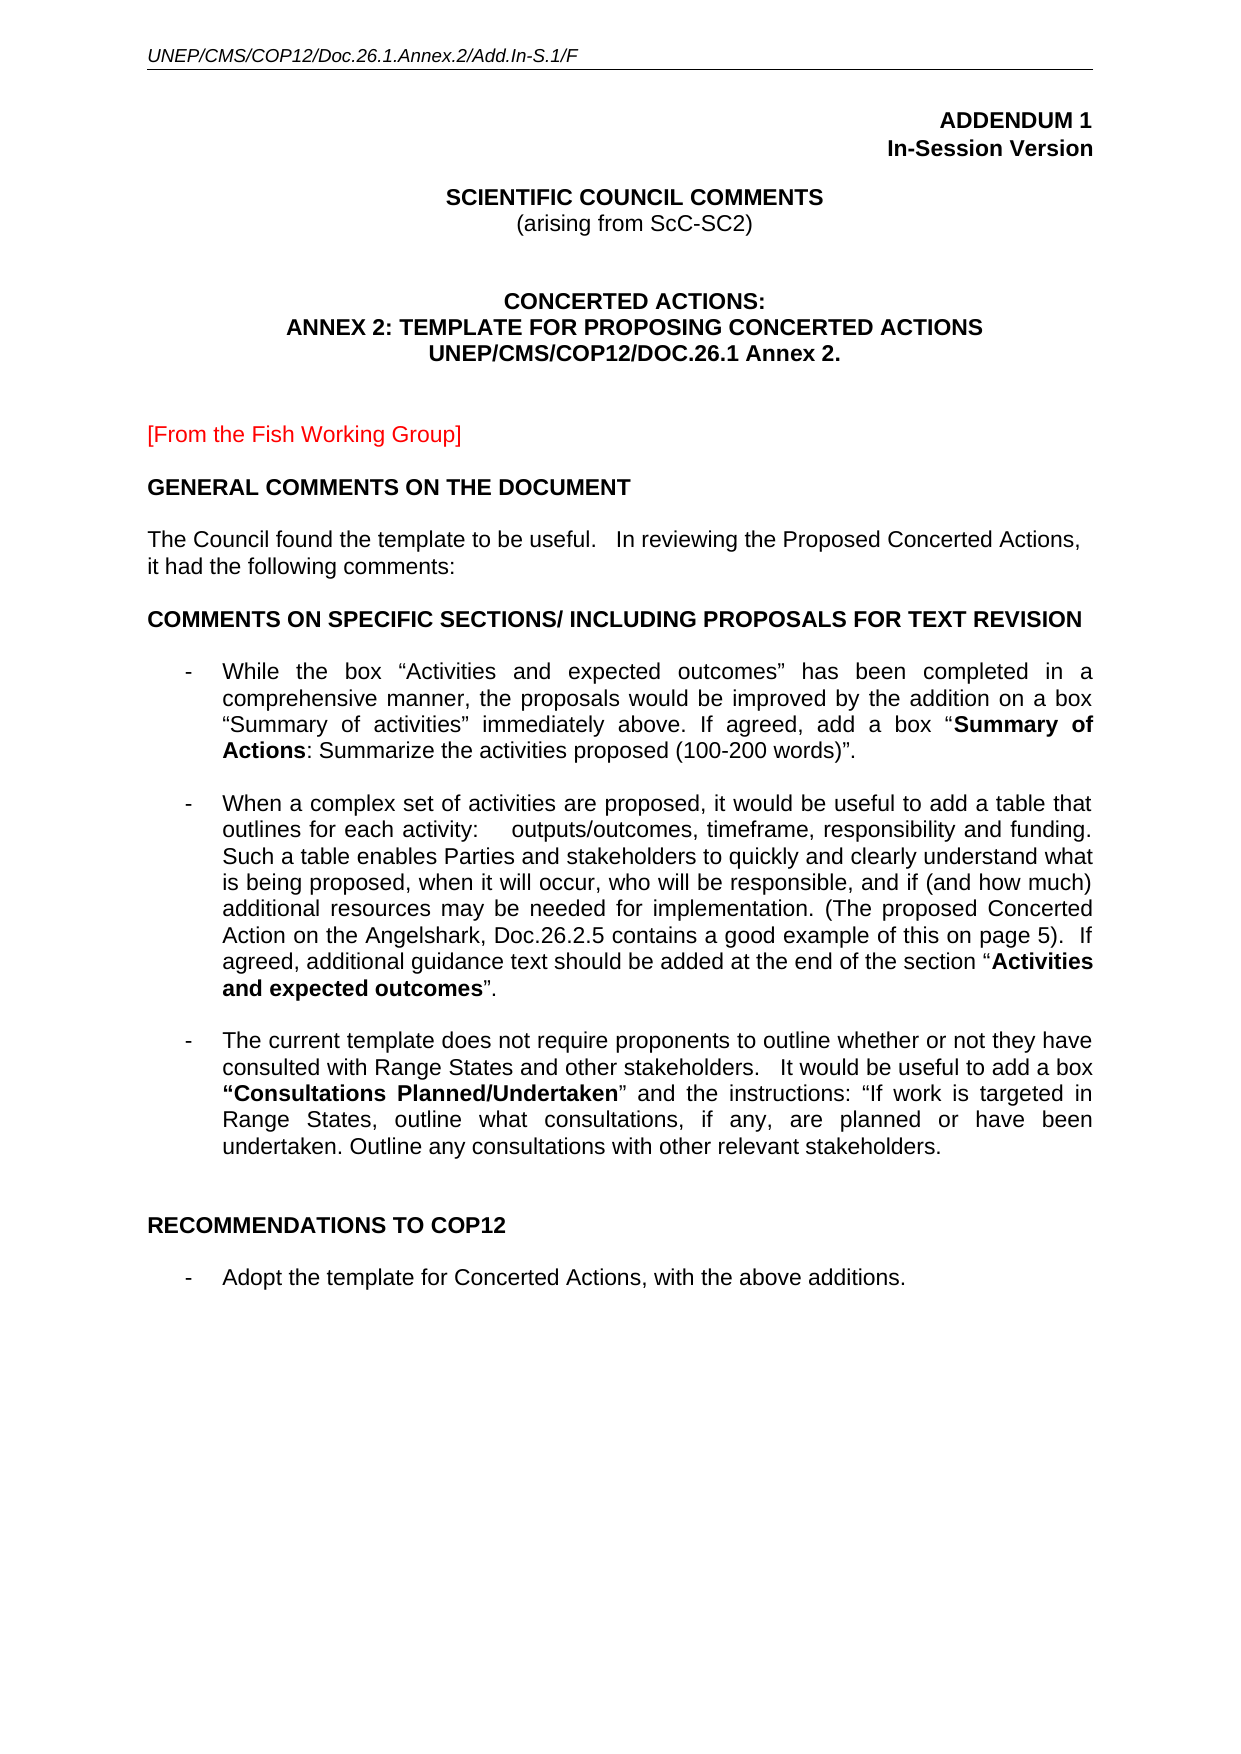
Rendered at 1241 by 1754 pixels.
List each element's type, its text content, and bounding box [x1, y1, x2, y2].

text GENERAL COMMENTS ON THE DOCUMENT [147, 474, 1093, 500]
text The Council found the template to be useful. In reviewing the Proposed Concerted Actions, it had the following comments: [147, 526, 1093, 579]
text In-Session Version [147, 135, 1093, 161]
text COMMENTS ON SPECIFIC SECTIONS/ INCLUDING PROPOSALS FOR TEXT REVISION [147, 606, 1093, 632]
list Adopt the template for Concerted Actions, with the above additions. [184, 1264, 1093, 1291]
list When a complex set of activities are proposed, it would be useful to add a table that outlines for each activity: outputs/outcomes, timeframe, responsibility and funding. Such a table enables Parties and stakeholders to quickly and clearly understand what is being proposed, when it will occur, who will be responsible, and if (and how much) additional resources may be needed for implementation. (The proposed Concerted Action on the Angelshark, Doc.26.2.5 contains a good example of this on page 5). If agreed, additional guidance text should be added at the end of the section “Activities and expected outcomes”. [184, 790, 1093, 1001]
subtitle ANNEX 2: TEMPLATE FOR PROPOSING CONCERTED ACTIONS UNEP/CMS/COP12/DOC.26.1 Annex 2. [138, 312, 1132, 367]
text [From the Fish Working Group] [147, 421, 1093, 447]
text RECOMMENDATIONS TO COP12 [147, 1212, 1093, 1238]
list While the box “Activities and expected outcomes” has been completed in a comprehensive manner, the proposals would be improved by the addition on a box “Summary of activities” immediately above. If agreed, add a box “Summary of Actions: Summarize the activities proposed (100-200 words)”. [184, 658, 1093, 764]
subtitle CONCERTED ACTIONS: [138, 286, 1132, 312]
subtitle (arising from ScC-SC2) [138, 209, 1132, 237]
subtitle ADDENDUM 1 [138, 107, 1092, 133]
list The current template does not require proponents to outline whether or not they have consulted with Range States and other stakeholders. It would be useful to add a box “Consultations Planned/Undertaken” and the instructions: “If work is targeted in Range States, outline what consultations, if any, are planned or have been undertaken. Outline any consultations with other relevant stakeholders. [184, 1027, 1093, 1159]
subtitle SCIENTIFIC COUNCIL COMMENTS [138, 184, 1132, 209]
